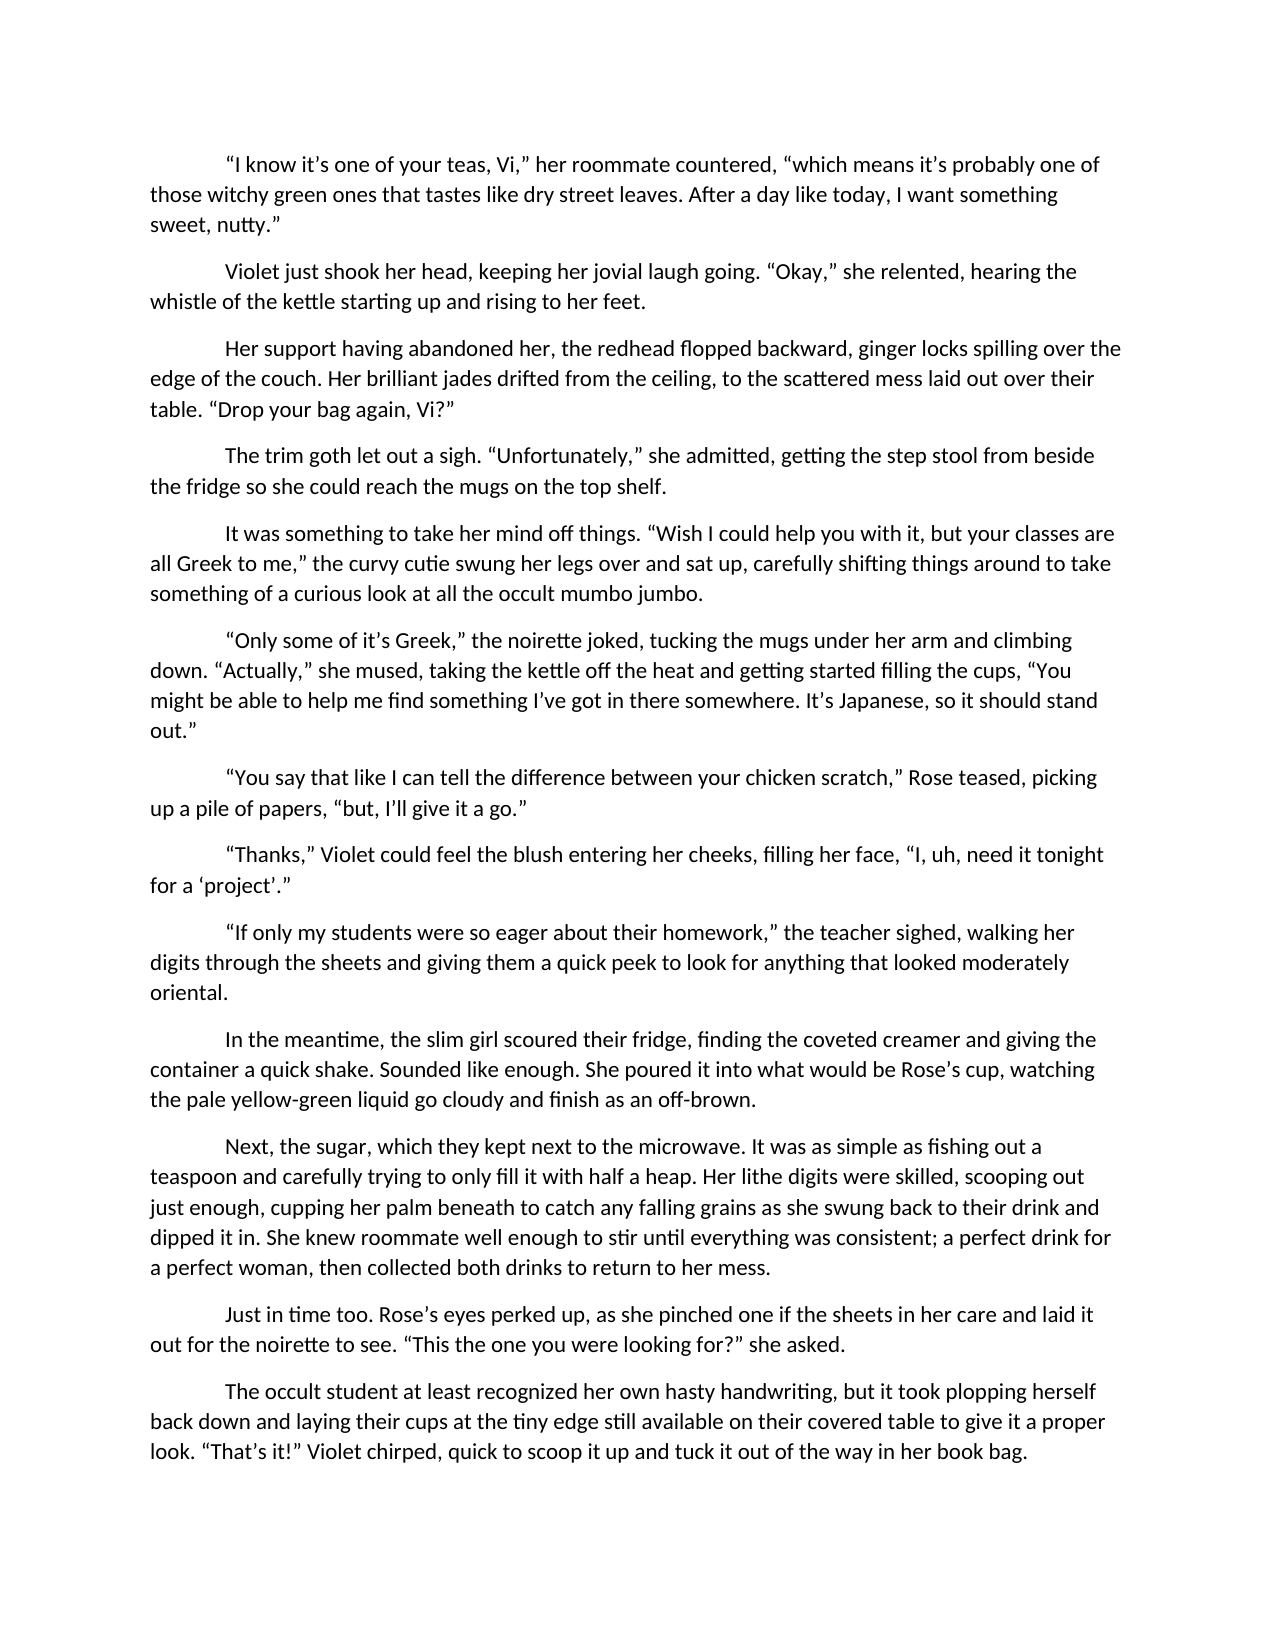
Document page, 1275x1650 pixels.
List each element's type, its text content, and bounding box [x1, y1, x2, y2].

text The trim goth let out a sigh. “Unfortunately,” she admitted, getting the step stool from beside the fridge so she could reach the mugs on the top shelf. [150, 442, 1125, 500]
text It was something to take her mind off things. “Wish I could help you with it, but your classes are all Greek to me,” the curvy cutie swung her legs over and sat up, carefully shifting things around to take something of a curious look at all the occult mumbo jumbo. [150, 519, 1125, 607]
text “I know it’s one of your teas, Vi,” her roommate countered, “which means it’s probably one of those witchy green ones that tastes like dry street leaves. After a day like today, I want something sweet, nutty.” [150, 150, 1125, 238]
text The occult student at least recognized her own hasty handwriting, but it took plopping herself back down and laying their cups at the tiny edge still available on their covered table to give it a proper look. “That’s it!” Violet chirped, quick to scoop it up and tuck it out of the way in her book bag. [150, 1377, 1125, 1466]
text Just in time too. Rose’s eyes perked up, as she pinched one if the sheets in her care and laid it out for the noirette to see. “This the one you were looking for?” she asked. [150, 1300, 1125, 1358]
text In the meantime, the slim girl scoured their fridge, finding the coveted creamer and giving the container a quick shake. Sounded like enough. She poured it into what would be Rose’s cup, watching the pale yellow-green liquid go cloudy and finish as an off-brown. [150, 1025, 1125, 1113]
text Her support having abandoned her, the redhead flopped backward, ginger locks spilling over the edge of the couch. Her brilliant jades drifted from the ceiling, to the scattered mess laid out over their table. “Drop your bag again, Vi?” [150, 334, 1125, 423]
text “You say that like I can tell the difference between your chicken scratch,” Rose teased, picking up a pile of papers, “but, I’ll give it a go.” [150, 763, 1125, 822]
text “Thanks,” Violet could feel the blush entering her cheeks, filling her face, “I, uh, need it tonight for a ‘project’.” [150, 841, 1125, 899]
text Next, the sugar, which they kept next to the microwave. It was as simple as fishing out a teaspoon and carefully trying to only fill it with half a heap. Her lithe digits were skilled, scooping out just enough, cupping her palm beneath to catch any falling grains as she swung back to their drink and dipped it in. She knew roommate well enough to stir until everything was consistent; a perfect drink for a perfect woman, then collected both drinks to return to her mess. [150, 1132, 1125, 1281]
text Violet just shook her head, keeping her jovial laugh going. “Okay,” she relented, hearing the whistle of the kettle starting up and rising to her feet. [150, 257, 1125, 316]
text “If only my students were so eager about their homework,” the teacher sighed, walking her digits through the sheets and giving them a quick peek to look for anything that looked moderately oriental. [150, 918, 1125, 1006]
text “Only some of it’s Greek,” the noirette joked, tucking the mugs under her arm and climbing down. “Actually,” she mused, taking the kettle off the heat and getting started filling the cups, “You might be able to help me find something I’ve got in there somewhere. It’s Japanese, so it should stand out.” [150, 626, 1125, 745]
